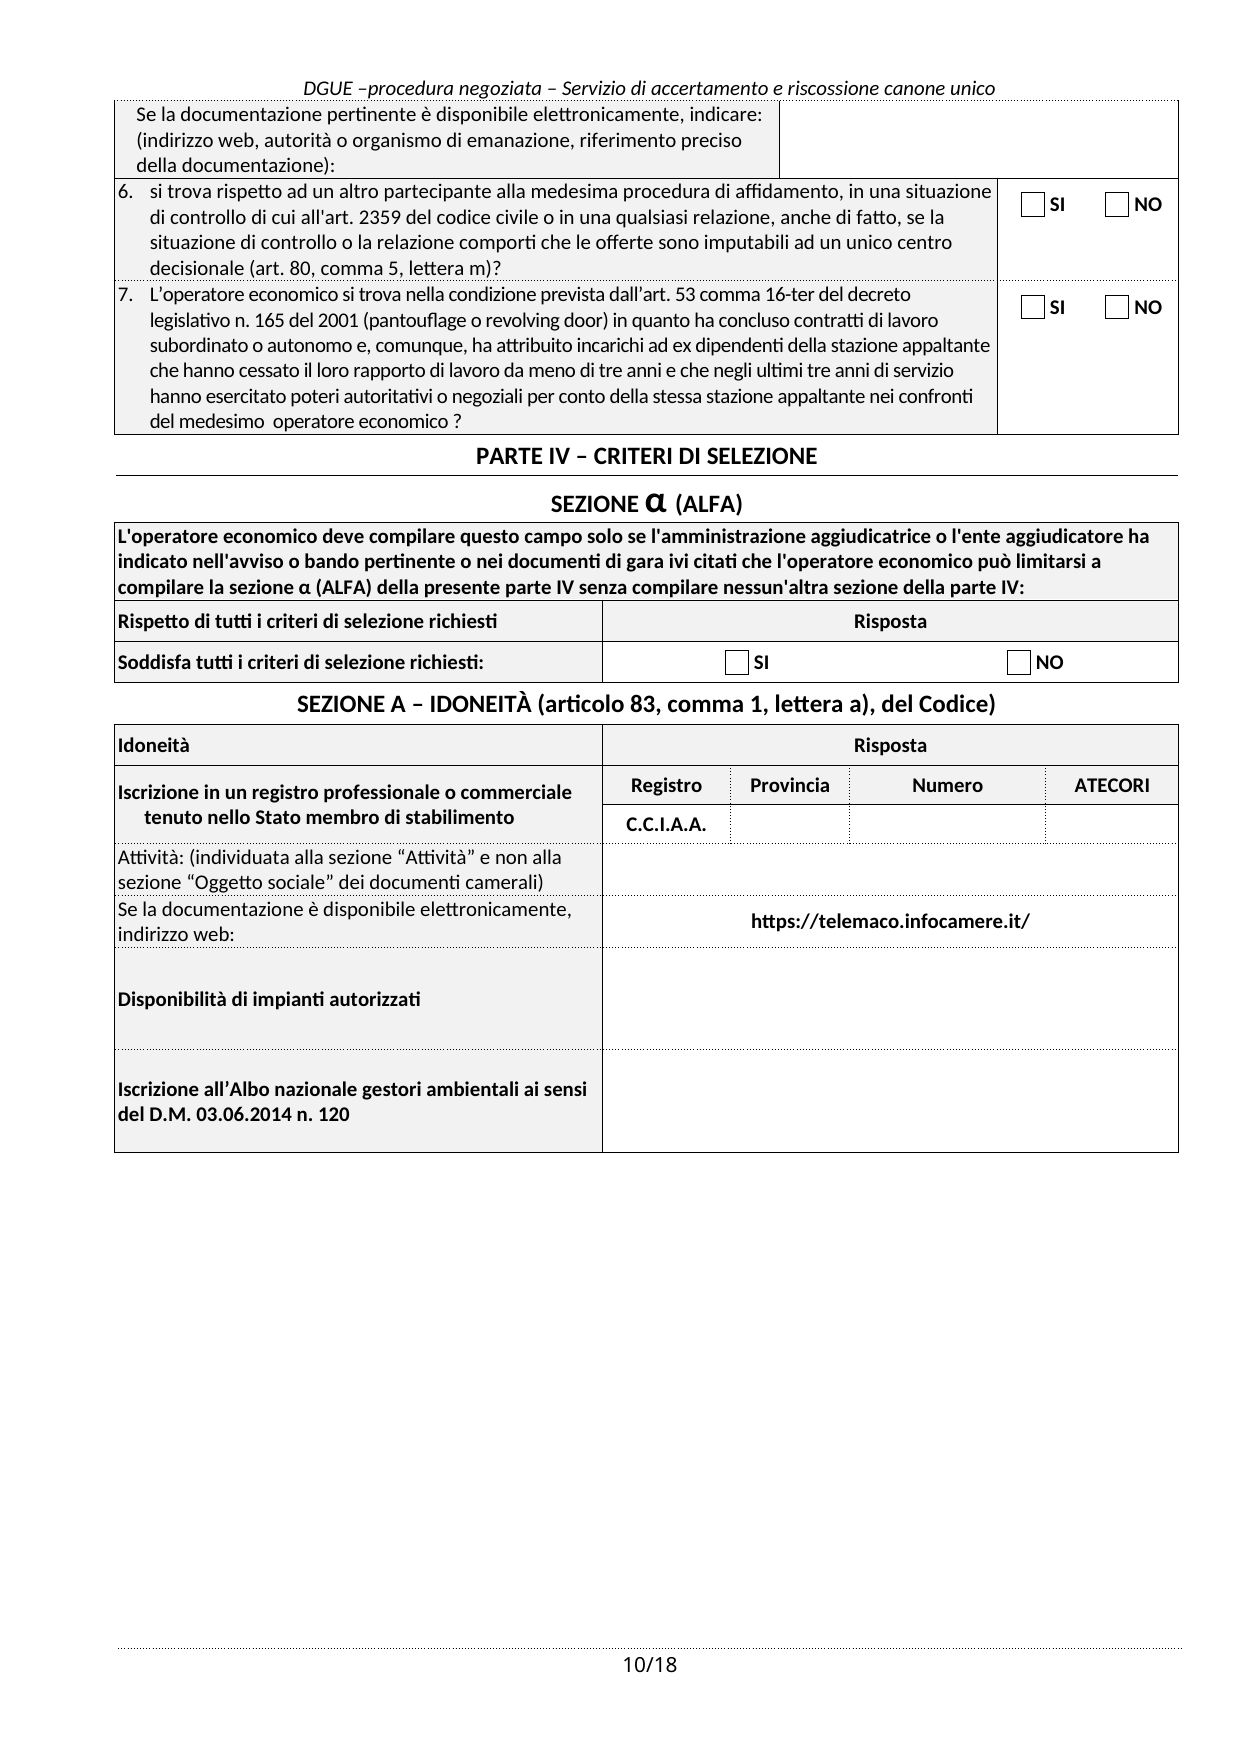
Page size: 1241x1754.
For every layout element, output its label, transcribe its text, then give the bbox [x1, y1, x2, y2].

table_cell [603, 1049, 1178, 1152]
table_cell SI [603, 642, 890, 682]
table_cell Rispetto di tutti i criteri di selezione richiesti [115, 601, 602, 641]
table_cell Se la documentazione è disponibile elettronicamente, indirizzo web: [115, 895, 602, 947]
table_cell Idoneità [115, 725, 602, 765]
table_cell [731, 805, 850, 843]
table_cell Iscrizione all’Albo nazionale gestori ambientali ai sensi del D.M. 03.06.2014 n. 120 [115, 1049, 602, 1152]
table_cell Registro [603, 766, 731, 804]
table_cell Numero [850, 766, 1045, 804]
table_cell [603, 947, 1178, 1049]
table_cell Attività: (individuata alla sezione “Attività” e non alla sezione “Oggetto sociale” dei documenti camerali) [115, 843, 602, 895]
table_cell [603, 843, 1178, 895]
table_cell L'operatore economico deve compilare questo campo solo se l'amministrazione aggiudicatrice o l'ente aggiudicatore ha indicato nell'avviso o bando pertinente o nei documenti di gara ivi citati che l'operatore economico può limitarsi a compilare la sezione α (ALFA) della presente parte IV senza compilare nessun'altra sezione della parte IV: [115, 523, 1178, 599]
table_cell Iscrizione in un registro professionale o commerciale tenuto nello Stato membro di stabilimento [115, 766, 602, 843]
table_cell [1045, 805, 1178, 843]
table_cell [780, 100, 1178, 178]
table_cell SI [998, 280, 1087, 434]
table_cell [850, 805, 1045, 843]
table_cell Provincia [731, 766, 850, 804]
table_cell Risposta [603, 601, 1178, 641]
table_cell NO [890, 642, 1178, 682]
table_cell ATECORI [1045, 766, 1178, 804]
table_cell SI [998, 179, 1087, 280]
table_cell PARTE IV – CRITERI DI SELEZIONE [115, 435, 1179, 475]
table_cell NO [1088, 179, 1178, 280]
table_cell 7. L’operatore economico si trova nella condizione prevista dall’art. 53 comma 16-ter del decreto legislativo n. 165 del 2001 (pantouflage o revolving door) in quanto ha concluso contratti di lavoro subordinato o autonomo e, comunque, ha attribuito incarichi ad ex dipendenti della stazione appaltante che hanno cessato il loro rapporto di lavoro da meno di tre anni e che negli ultimi tre anni di servizio hanno esercitato poteri autoritativi o negoziali per conto della stessa stazione appaltante nei confronti del medesimo operatore economico ? [115, 280, 997, 434]
table_cell NO [1088, 280, 1178, 434]
table_cell SEZIONE A – IDONEITÀ (articolo 83, comma 1, lettera a), del Codice) [115, 683, 1179, 723]
table_cell C.C.I.A.A. [603, 805, 731, 843]
table_cell 6. si trova rispetto ad un altro partecipante alla medesima procedura di affidamento, in una situazione di controllo di cui all'art. 2359 del codice civile o in una qualsiasi relazione, anche di fatto, se la situazione di controllo o la relazione comporti che le offerte sono imputabili ad un unico centro decisionale (art. 80, comma 5, lettera m)? [115, 179, 997, 280]
table_cell Risposta [603, 725, 1178, 765]
table_cell Soddisfa tutti i criteri di selezione richiesti: [115, 642, 602, 682]
table_cell SEZIONE α (ALFA) [115, 475, 1179, 522]
table_cell Disponibilità di impianti autorizzati [115, 947, 602, 1049]
table_cell https://telemaco.infocamere.it/ [603, 895, 1178, 947]
